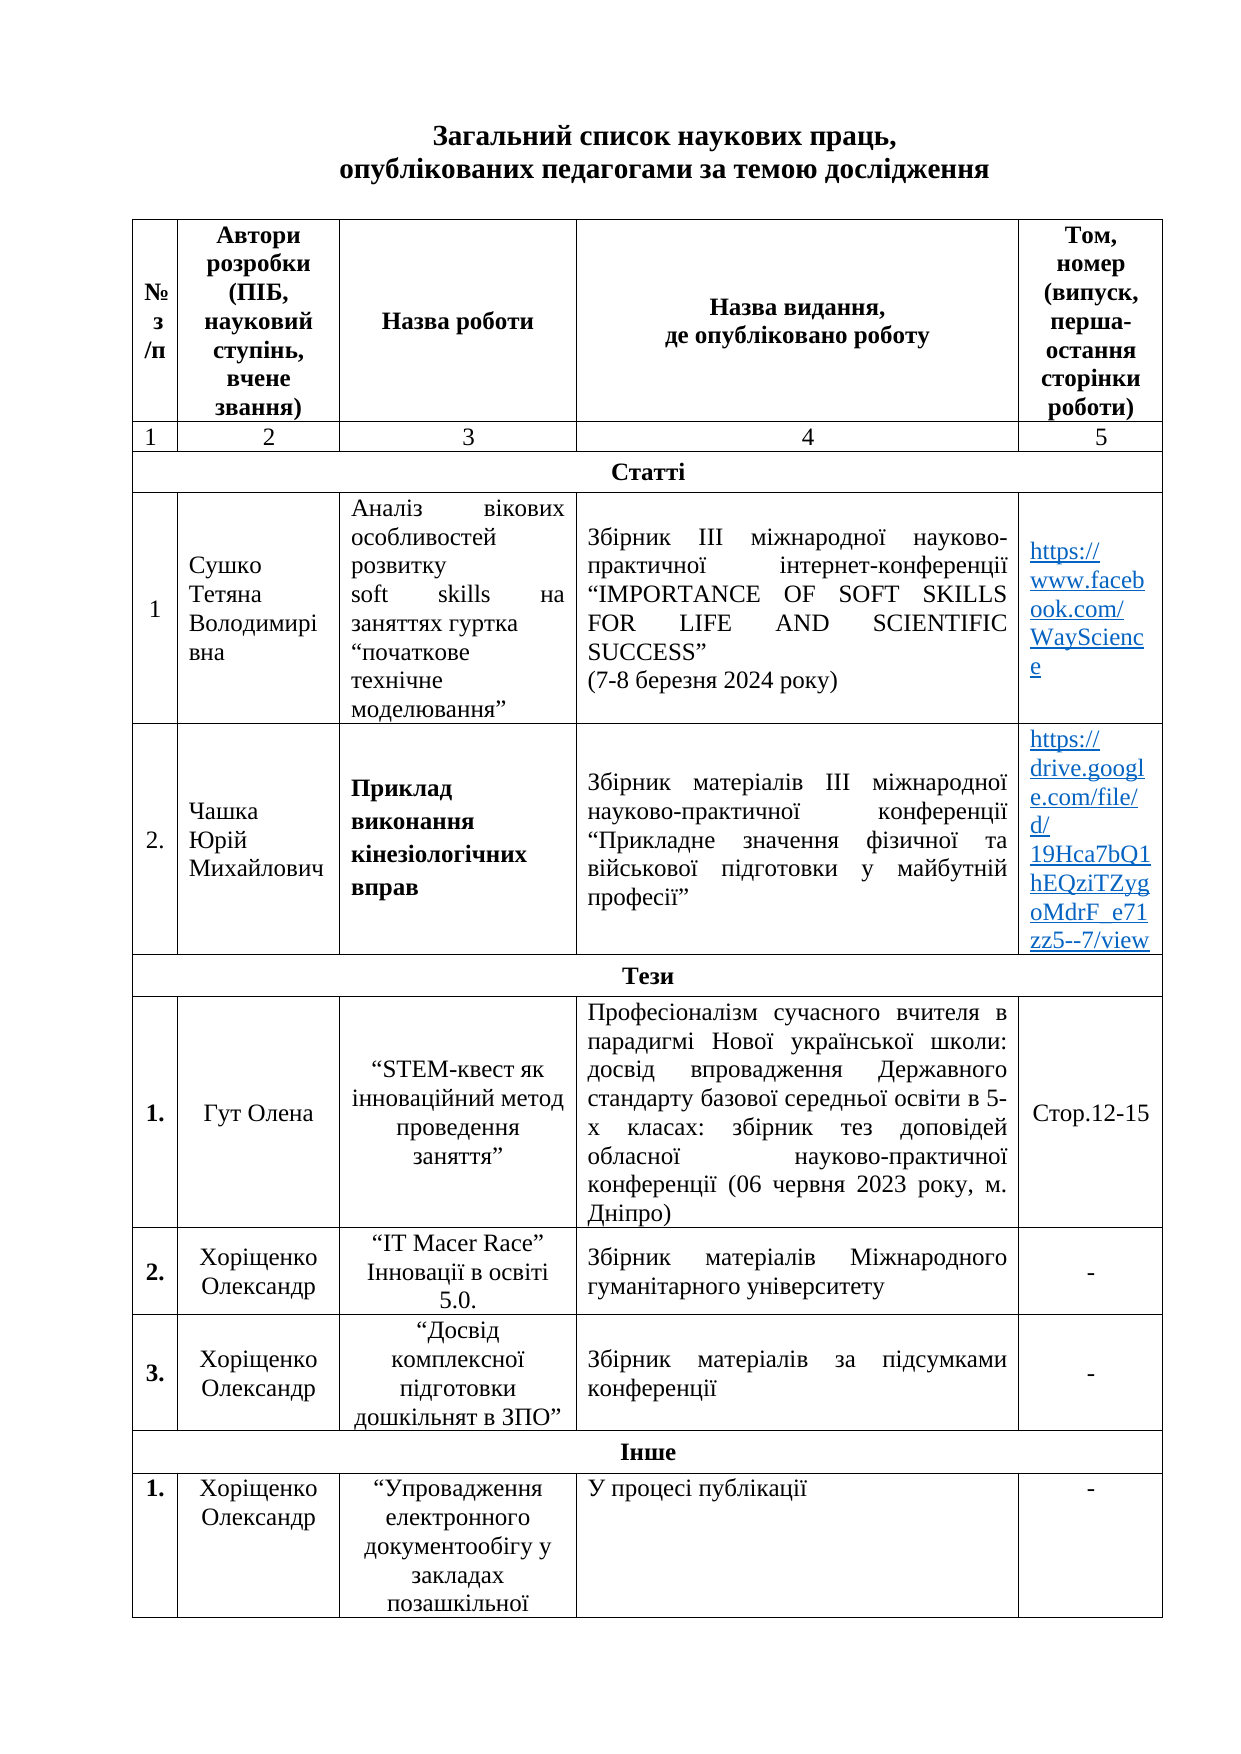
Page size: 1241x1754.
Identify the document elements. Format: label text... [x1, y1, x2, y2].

text опублікованих педагогами за темою дослідження [177, 152, 1152, 185]
table_cell Сушко Тетяна Володимирівна [178, 493, 339, 723]
table_cell 4 [577, 422, 1018, 451]
table_cell 1 [133, 422, 177, 451]
table_cell Чашка Юрій Михайлович [178, 724, 339, 954]
table_cell Аналіз вікових особливостей розвитку soft skills на заняттях гуртка “початкове технічне моделювання” [340, 493, 576, 723]
text Загальний список наукових праць, [177, 118, 1152, 152]
table_cell - [1019, 1315, 1162, 1430]
table_cell 5 [1019, 422, 1162, 451]
table_cell Хоріщенко Олександр [178, 1315, 339, 1430]
table_cell 3. [133, 1315, 177, 1430]
table_cell Хоріщенко Олександр [178, 1474, 339, 1617]
table_cell 1 [133, 493, 177, 723]
table_cell https://www.facebook.com/WayScience [1019, 493, 1162, 723]
table_cell “Досвід комплексної підготовки дошкільнят в ЗПО” [340, 1315, 576, 1430]
table_cell Статті [133, 452, 1162, 492]
table_cell 2 [178, 422, 339, 451]
table_cell Хоріщенко Олександр [178, 1228, 339, 1314]
table_cell 2. [133, 1228, 177, 1314]
table_cell Збірник матеріалів Міжнародного гуманітарного університету [577, 1228, 1018, 1314]
table_cell “IT Macer Race” Інновації в освіті 5.0. [340, 1228, 576, 1314]
table_cell 1. [133, 997, 177, 1227]
table_cell Збірник ІІІ міжнародної науково-практичної інтернет-конференції “IMPORTANCE OF SOFT SKILLS FOR LIFE AND SCIENTIFIC SUCCESS” (7-8 березня 2024 року) [577, 493, 1018, 723]
table_cell Тези [133, 955, 1162, 996]
table_cell Інше [133, 1431, 1162, 1472]
table_cell Приклад виконання кінезіологічних вправ [340, 724, 576, 954]
table_cell - [1019, 1474, 1162, 1617]
table_cell Гут Олена [178, 997, 339, 1227]
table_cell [340, 1474, 576, 1617]
table_cell 3 [340, 422, 576, 451]
table_cell “STEM-квест як інноваційний метод проведення заняття” [340, 997, 576, 1227]
table_cell - [1019, 1228, 1162, 1314]
table_header Автори розробки (ПІБ, науковий ступінь, вчене звання) [178, 220, 339, 421]
table_cell Збірник матеріалів за підсумками конференції [577, 1315, 1018, 1430]
table_header Назва видання, де опубліковано роботу [577, 220, 1018, 421]
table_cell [577, 1474, 1018, 1617]
table_header Назва роботи [340, 220, 576, 421]
table_header Том, номер (випуск, перша-остання сторінки роботи) [1019, 220, 1162, 421]
table_cell Збірник матеріалів ІІІ міжнародної науково-практичної конференції “Прикладне значення фізичної та військової підготовки у майбутній професії” [577, 724, 1018, 954]
table_cell Професіоналізм сучасного вчителя в парадигмі Нової української школи: досвід впровадження Державного стандарту базової середньої освіти в 5-х класах: збірник тез доповідей обласної науково-практичної конференції (06 червня 2023 року, м. Дніпро) [577, 997, 1018, 1227]
table_cell Стор.12-15 [1019, 997, 1162, 1227]
table_cell 1. [133, 1474, 177, 1617]
table_cell https://drive.google.com/file/d/19Hca7bQ1hEQziTZygoMdrF_e71zz5--7/view [1019, 724, 1162, 954]
table_cell 2. [133, 724, 177, 954]
table_header № з/п [133, 220, 177, 421]
